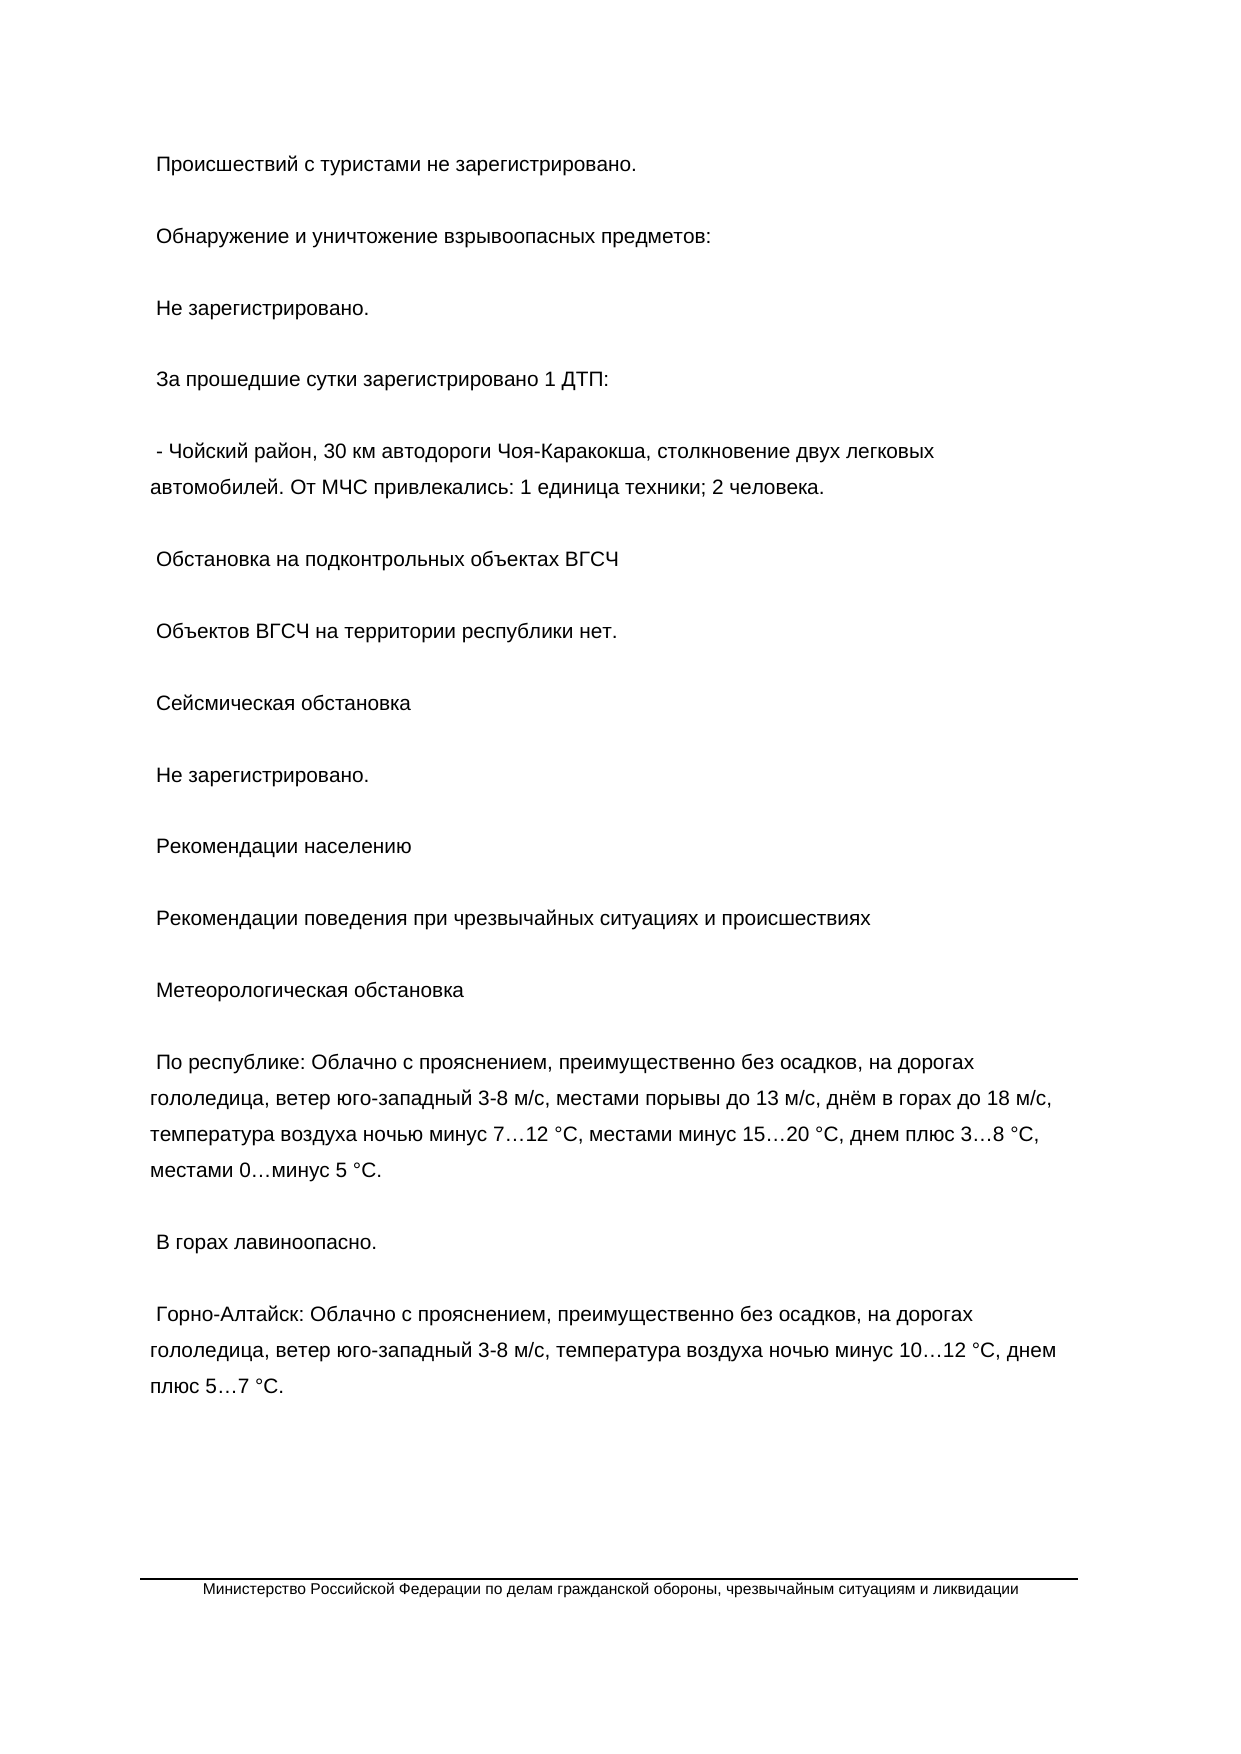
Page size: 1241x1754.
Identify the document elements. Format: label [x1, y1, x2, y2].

table_cell [140, 1580, 1078, 1598]
table_cell [140, 150, 1078, 1578]
